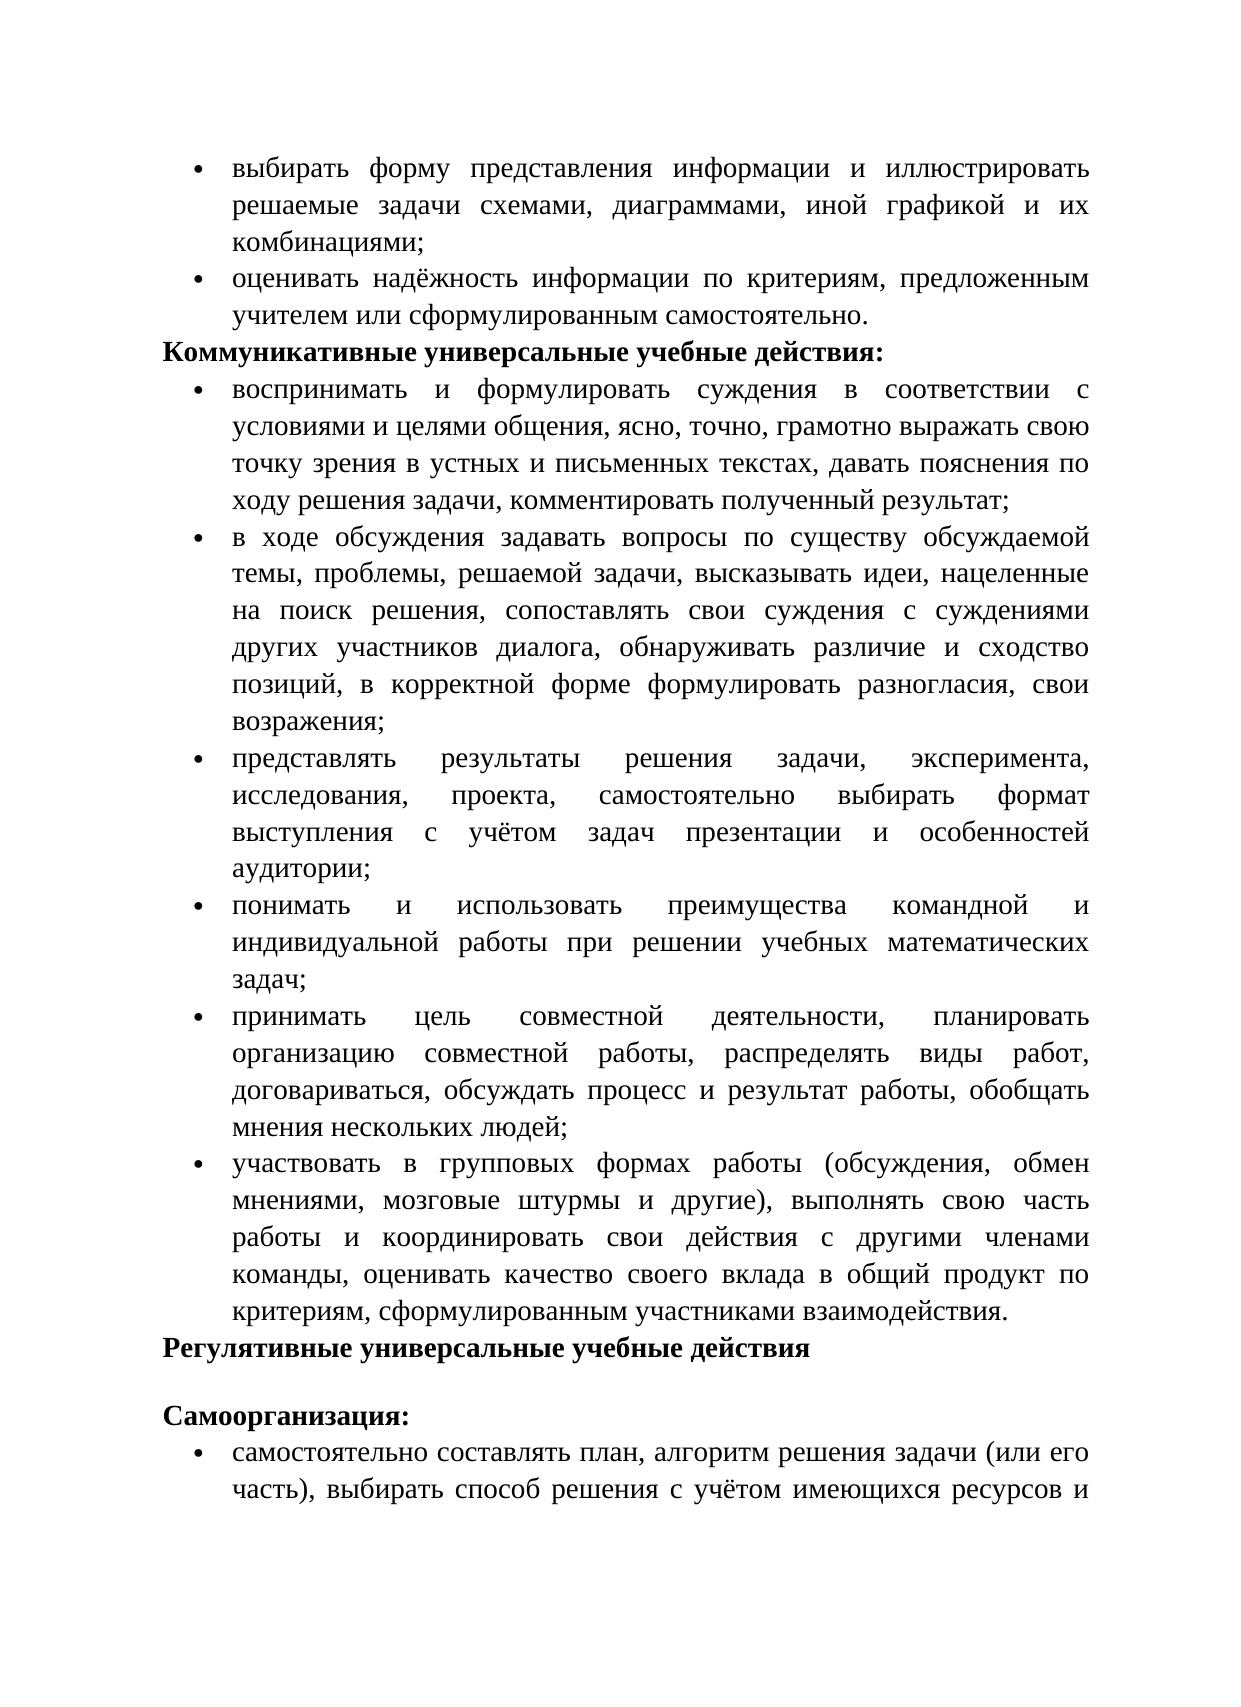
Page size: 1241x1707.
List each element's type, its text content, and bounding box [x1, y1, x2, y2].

list участвовать в групповых формах работы (обсуждения, обмен мнениями, мозговые штурмы и другие), выполнять свою часть работы и координировать свои действия с другими членами команды, оценивать качество своего вклада в общий продукт по критериям, сформулированным участниками взаимодействия. [194, 1146, 1090, 1327]
text Коммуникативные универсальные учебные действия: [162, 334, 1090, 368]
list оценивать надёжность информации по критериям, предложенным учителем или сформулированным самостоятельно. [194, 261, 1090, 331]
list выбирать форму представления информации и иллюстрировать решаемые задачи схемами, диаграммами, иной графикой и их комбинациями; [194, 150, 1090, 257]
text Регулятивные универсальные учебные действия [162, 1330, 1090, 1363]
list понимать и использовать преимущества командной и индивидуальной работы при решении учебных математических задач; [194, 887, 1090, 995]
list в ходе обсуждения задавать вопросы по существу обсуждаемой темы, проблемы, решаемой задачи, высказывать идеи, нацеленные на поиск решения, сопоставлять свои суждения с суждениями других участников диалога, обнаруживать различие и сходство позиций, в корректной форме формулировать разногласия, свои возражения; [194, 519, 1090, 737]
list воспринимать и формулировать суждения в соответствии с условиями и целями общения, ясно, точно, грамотно выражать свою точку зрения в устных и письменных текстах, давать пояснения по ходу решения задачи, комментировать полученный результат; [194, 371, 1090, 515]
text Самоорганизация: [162, 1398, 1090, 1431]
list принимать цель совместной деятельности, планировать организацию совместной работы, распределять виды работ, договариваться, обсуждать процесс и результат работы, обобщать мнения нескольких людей; [194, 998, 1090, 1142]
list представлять результаты решения задачи, эксперимента, исследования, проекта, самостоятельно выбирать формат выступления с учётом задач презентации и особенностей аудитории; [194, 740, 1090, 884]
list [194, 1434, 1090, 1505]
